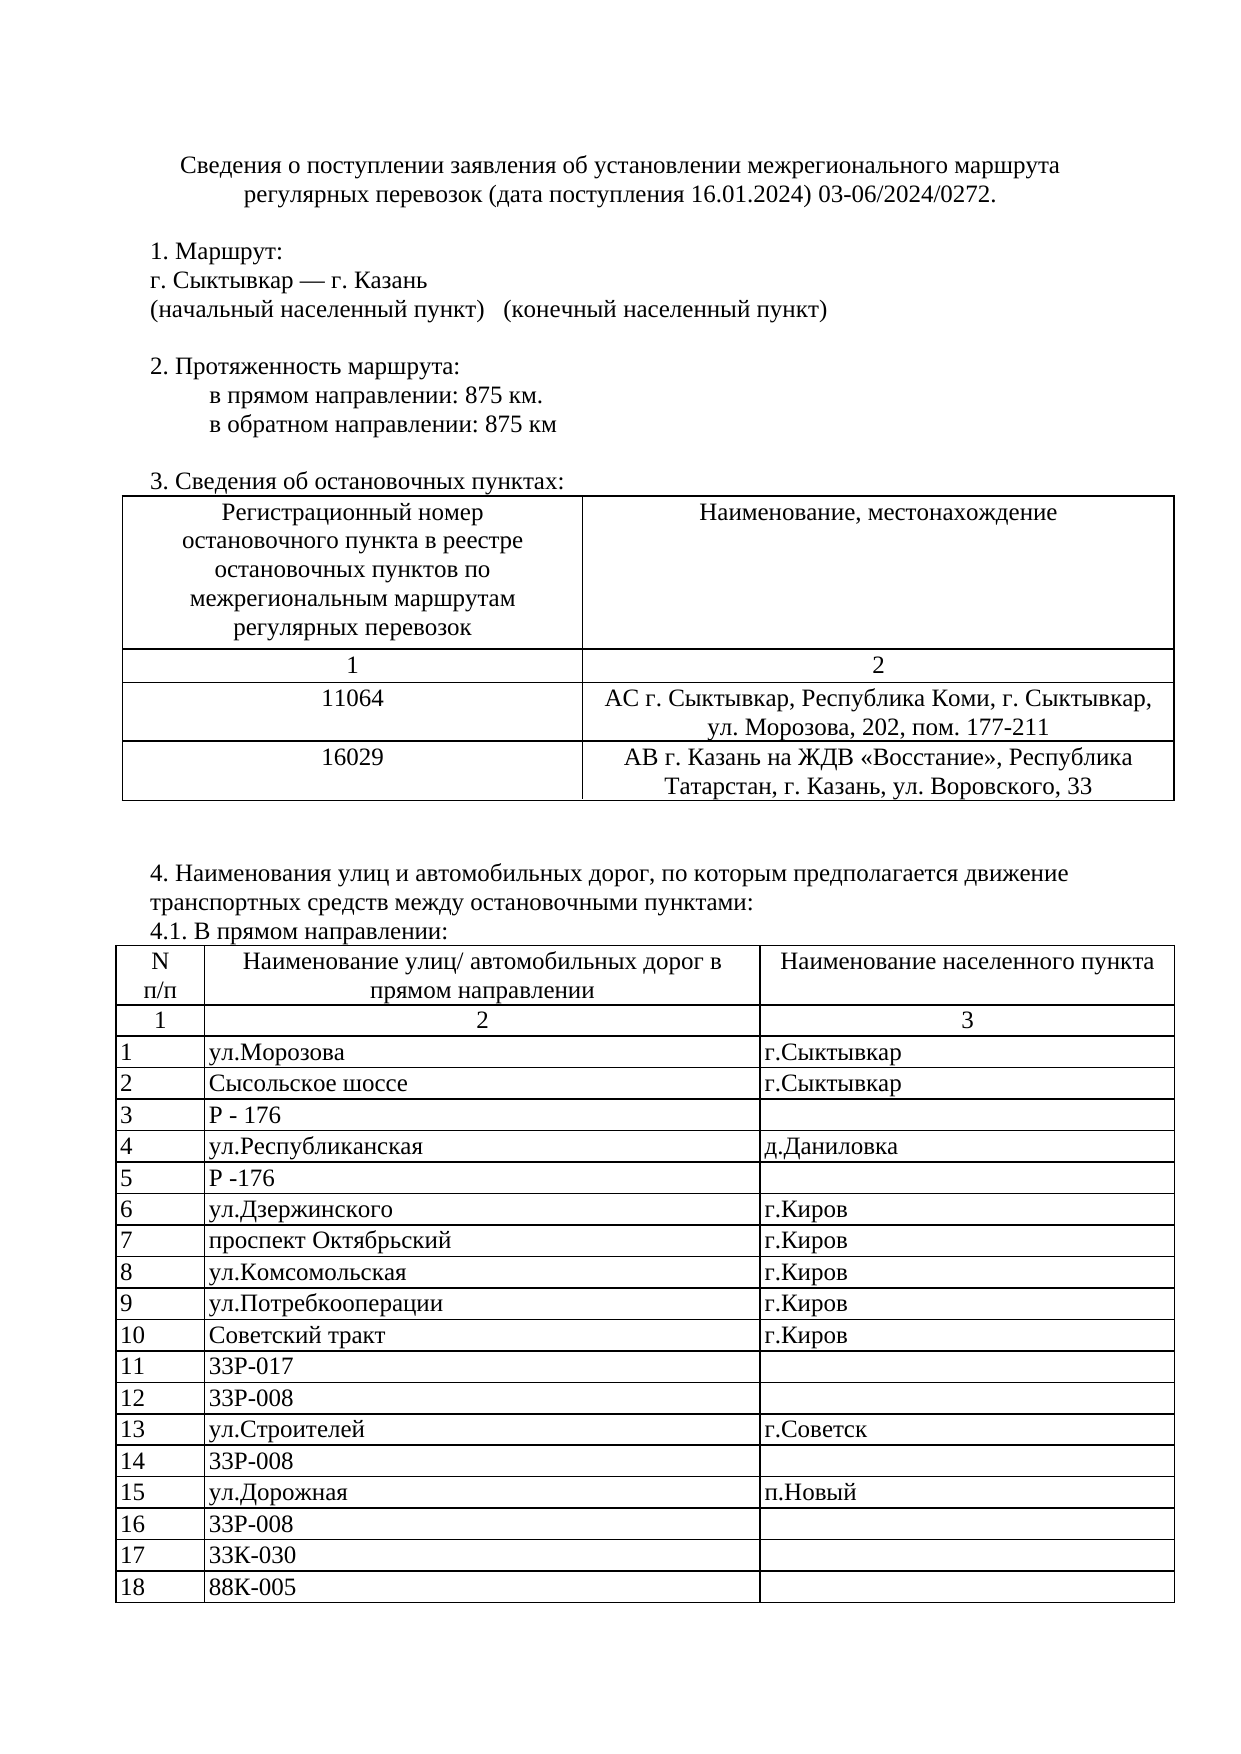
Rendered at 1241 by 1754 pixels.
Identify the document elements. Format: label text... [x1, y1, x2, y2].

text 4. Наименования улиц и автомобильных дорог, по которым предполагается движение транспортных средств между остановочными пунктами: [150, 858, 1090, 916]
table_cell ул.Комсомольская [205, 1257, 759, 1287]
text 3. Сведения об остановочных пунктах: [150, 466, 1090, 495]
table_cell 10 [117, 1320, 204, 1350]
table_cell 33К-030 [205, 1540, 759, 1570]
table_cell [761, 1163, 1174, 1193]
table_cell Р - 176 [205, 1100, 759, 1130]
table_header N п/п [117, 946, 204, 1004]
table_header Регистрационный номер остановочного пункта в реестре остановочных пунктов по межрегиональным маршрутам регулярных перевозок [123, 497, 582, 648]
table_cell 5 [117, 1163, 204, 1193]
table_header Наименование улиц/ автомобильных дорог в прямом направлении [205, 946, 759, 1004]
table_cell Советский тракт [205, 1320, 759, 1350]
table_cell ул.Строителей [205, 1415, 759, 1444]
text в обратном направлении: 875 км [150, 409, 1090, 437]
table_cell г.Киров [761, 1194, 1174, 1224]
table_cell 11064 [123, 683, 582, 740]
table_cell г.Киров [761, 1289, 1174, 1318]
table_cell 88К-005 [205, 1572, 759, 1602]
table_cell 17 [117, 1540, 204, 1570]
table_cell 3 [117, 1100, 204, 1130]
table_header Наименование населенного пункта [761, 946, 1174, 1004]
table_cell г.Сыктывкар [761, 1068, 1174, 1098]
text г. Сыктывкар — г. Казань [150, 265, 1090, 294]
table_cell АВ г. Казань на ЖДВ «Восстание», Республика Татарстан, г. Казань, ул. Воровского, 33 [583, 742, 1173, 799]
text Сведения о поступлении заявления об установлении межрегионального маршрута регулярных перевозок (дата поступления 16.01.2024) 03-06/2024/0272. [150, 150, 1090, 207]
table_cell 6 [117, 1194, 204, 1224]
table_cell 33Р-017 [205, 1352, 759, 1381]
text в прямом направлении: 875 км. [150, 380, 1090, 409]
table_header Наименование, местонахождение [583, 497, 1173, 648]
table_cell 11 [117, 1352, 204, 1381]
table_cell [761, 1100, 1174, 1130]
table_cell 18 [117, 1572, 204, 1602]
table_cell г.Советск [761, 1415, 1174, 1444]
text 2. Протяженность маршрута: [150, 351, 1090, 380]
table_cell 15 [117, 1477, 204, 1507]
table_cell [761, 1540, 1174, 1570]
table_cell 3 [761, 1006, 1174, 1035]
table_cell ул.Дорожная [205, 1477, 759, 1507]
table_cell ул.Дзержинского [205, 1194, 759, 1224]
table_cell 16 [117, 1509, 204, 1539]
table_cell г.Киров [761, 1320, 1174, 1350]
text 1. Маршрут: [150, 236, 1090, 265]
table_cell ул.Республиканская [205, 1131, 759, 1161]
table_cell п.Новый [761, 1477, 1174, 1507]
table_cell Сысольское шоссе [205, 1068, 759, 1098]
table_cell Р -176 [205, 1163, 759, 1193]
table_cell 2 [205, 1006, 759, 1035]
table_cell 14 [117, 1446, 204, 1476]
table_cell 8 [117, 1257, 204, 1287]
table_cell 7 [117, 1226, 204, 1256]
table_cell АС г. Сыктывкар, Республика Коми, г. Сыктывкар, ул. Морозова, 202, пом. 177-211 [583, 683, 1173, 740]
table_cell 4 [117, 1131, 204, 1161]
table_cell д.Даниловка [761, 1131, 1174, 1161]
table_cell 16029 [123, 742, 582, 799]
table_cell 33Р-008 [205, 1383, 759, 1413]
table_cell г.Сыктывкар [761, 1037, 1174, 1067]
table_cell 12 [117, 1383, 204, 1413]
table_cell 13 [117, 1415, 204, 1444]
table_cell 1 [117, 1006, 204, 1035]
text 4.1. В прямом направлении: [150, 916, 1090, 945]
table_cell 1 [117, 1037, 204, 1067]
table_cell [761, 1446, 1174, 1476]
table_cell проспект Октябрьский [205, 1226, 759, 1256]
table_cell 33Р-008 [205, 1446, 759, 1476]
table_cell 33Р-008 [205, 1509, 759, 1539]
table_cell ул.Морозова [205, 1037, 759, 1067]
table_cell 9 [117, 1289, 204, 1318]
table_cell 1 [123, 650, 582, 681]
table_cell 2 [583, 650, 1173, 681]
table_cell 2 [117, 1068, 204, 1098]
table_cell ул.Потребкооперации [205, 1289, 759, 1318]
table_cell [761, 1352, 1174, 1381]
text (начальный населенный пункт) (конечный населенный пункт) [150, 294, 1090, 322]
table_cell [761, 1383, 1174, 1413]
table_cell г.Киров [761, 1257, 1174, 1287]
table_cell [761, 1572, 1174, 1602]
table_cell г.Киров [761, 1226, 1174, 1256]
table_cell [761, 1509, 1174, 1539]
